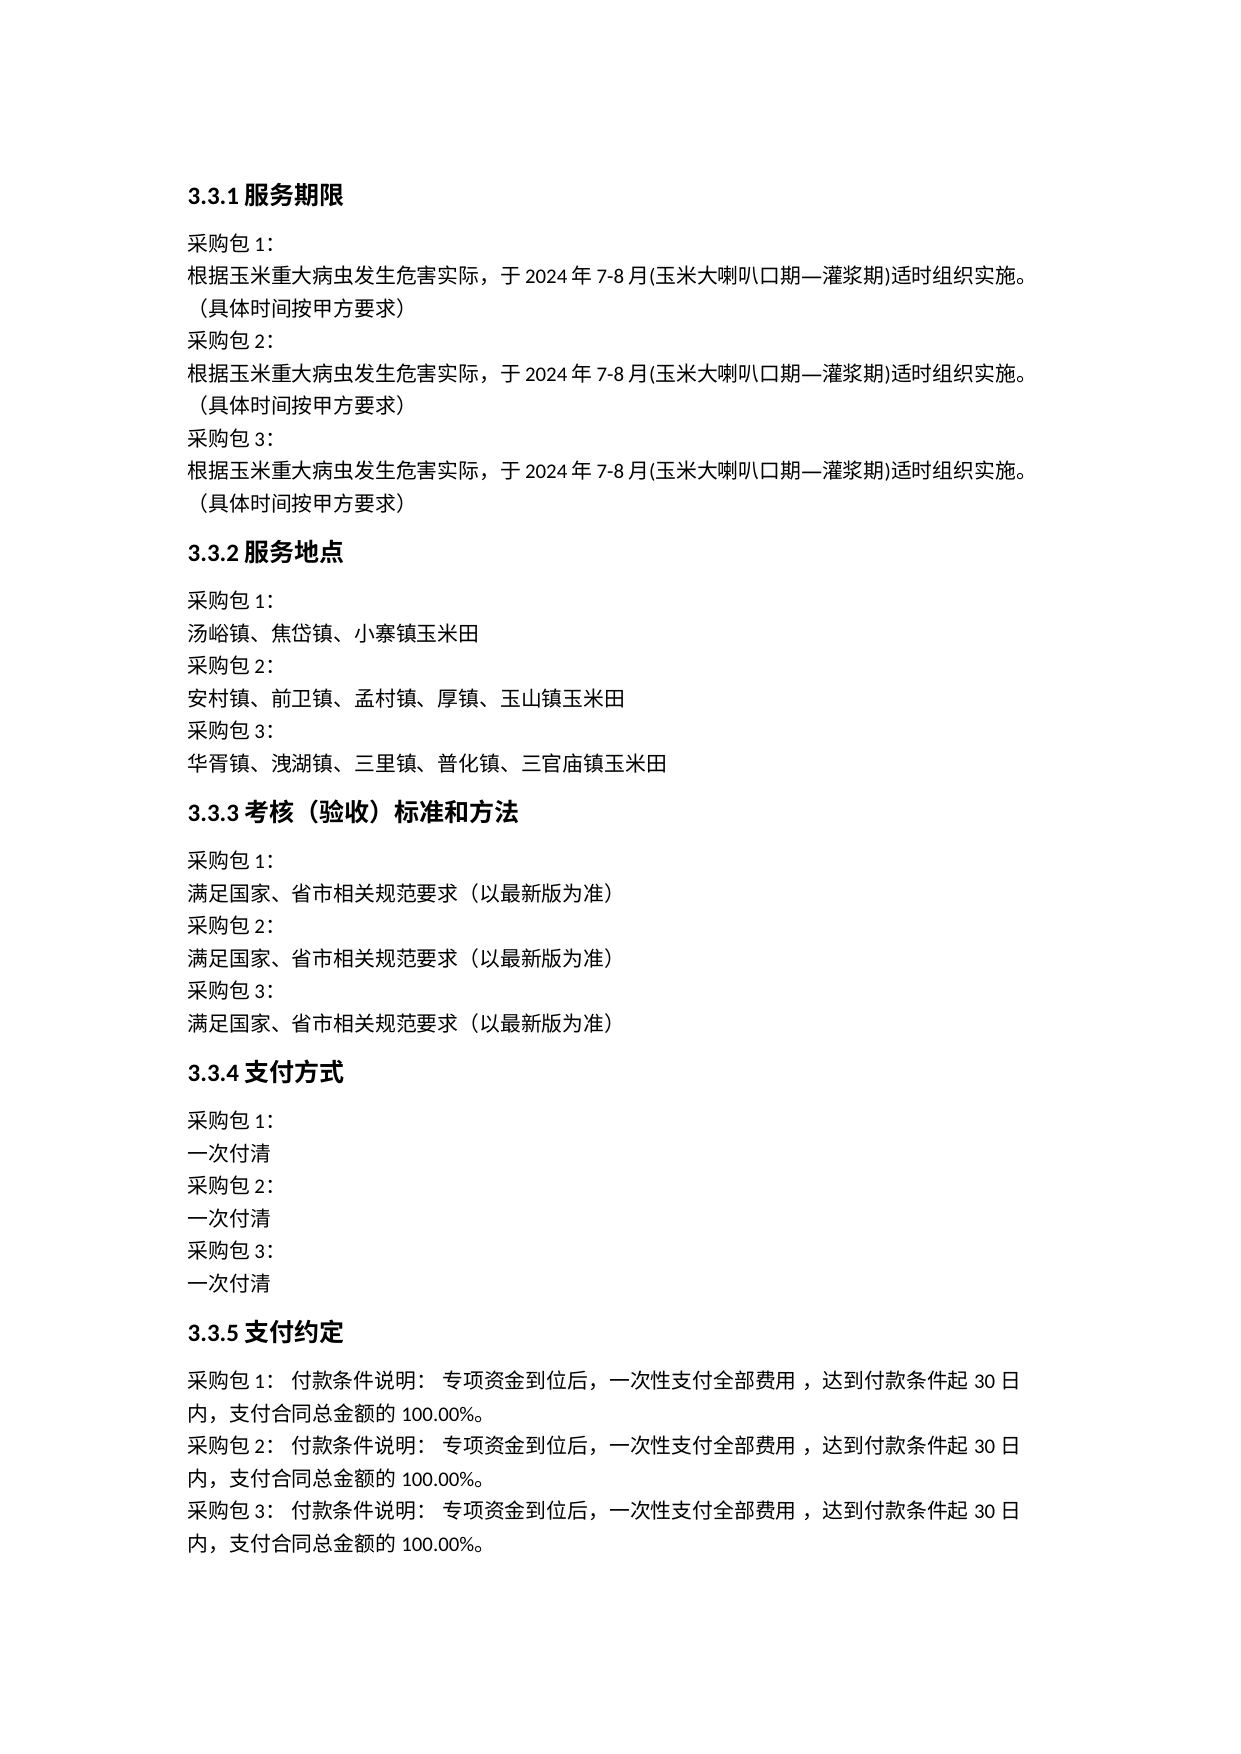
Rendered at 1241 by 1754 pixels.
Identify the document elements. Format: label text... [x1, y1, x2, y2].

text 采购包2： [187, 909, 1053, 942]
text 3.3.5支付约定 [187, 1299, 1053, 1364]
text 采购包1： [187, 227, 1053, 259]
text 采购包3： [187, 422, 1053, 454]
text 采购包3： [187, 1234, 1053, 1267]
text 3.3.2服务地点 [187, 519, 1053, 584]
text 一次付清 [187, 1267, 1053, 1299]
text 汤峪镇、焦岱镇、小寨镇玉米田 [187, 617, 1053, 649]
text 采购包3： [187, 714, 1053, 747]
text 采购包1： [187, 1104, 1053, 1137]
text 3.3.1服务期限 [187, 162, 1053, 227]
text 采购包1： [187, 844, 1053, 877]
text 根据玉米重大病虫发生危害实际，于2024年7-8月(玉米大喇叭口期—灌浆期)适时组织实施。（具体时间按甲方要求） [187, 357, 1053, 422]
text 根据玉米重大病虫发生危害实际，于2024年7-8月(玉米大喇叭口期—灌浆期)适时组织实施。（具体时间按甲方要求） [187, 259, 1053, 324]
text 3.3.4支付方式 [187, 1039, 1053, 1104]
text 采购包3： 付款条件说明： 专项资金到位后，一次性支付全部费用 ，达到付款条件起 30 日内，支付合同总金额的 100.00%。 [187, 1494, 1053, 1559]
text 安村镇、前卫镇、孟村镇、厚镇、玉山镇玉米田 [187, 682, 1053, 714]
text 一次付清 [187, 1137, 1053, 1169]
text 采购包1： 付款条件说明： 专项资金到位后，一次性支付全部费用 ，达到付款条件起 30 日内，支付合同总金额的 100.00%。 [187, 1364, 1053, 1429]
text 满足国家、省市相关规范要求（以最新版为准） [187, 877, 1053, 909]
text 采购包3： [187, 974, 1053, 1007]
text 采购包2： [187, 324, 1053, 357]
text 3.3.3考核（验收）标准和方法 [187, 779, 1053, 844]
text 采购包2： [187, 649, 1053, 682]
text 采购包2： 付款条件说明： 专项资金到位后，一次性支付全部费用 ，达到付款条件起 30 日内，支付合同总金额的 100.00%。 [187, 1429, 1053, 1494]
text 采购包2： [187, 1169, 1053, 1202]
text 一次付清 [187, 1202, 1053, 1234]
text 采购包1： [187, 584, 1053, 617]
text 满足国家、省市相关规范要求（以最新版为准） [187, 942, 1053, 974]
text 根据玉米重大病虫发生危害实际，于2024年7-8月(玉米大喇叭口期—灌浆期)适时组织实施。（具体时间按甲方要求） [187, 454, 1053, 519]
text 满足国家、省市相关规范要求（以最新版为准） [187, 1007, 1053, 1039]
text 华胥镇、洩湖镇、三里镇、普化镇、三官庙镇玉米田 [187, 747, 1053, 779]
